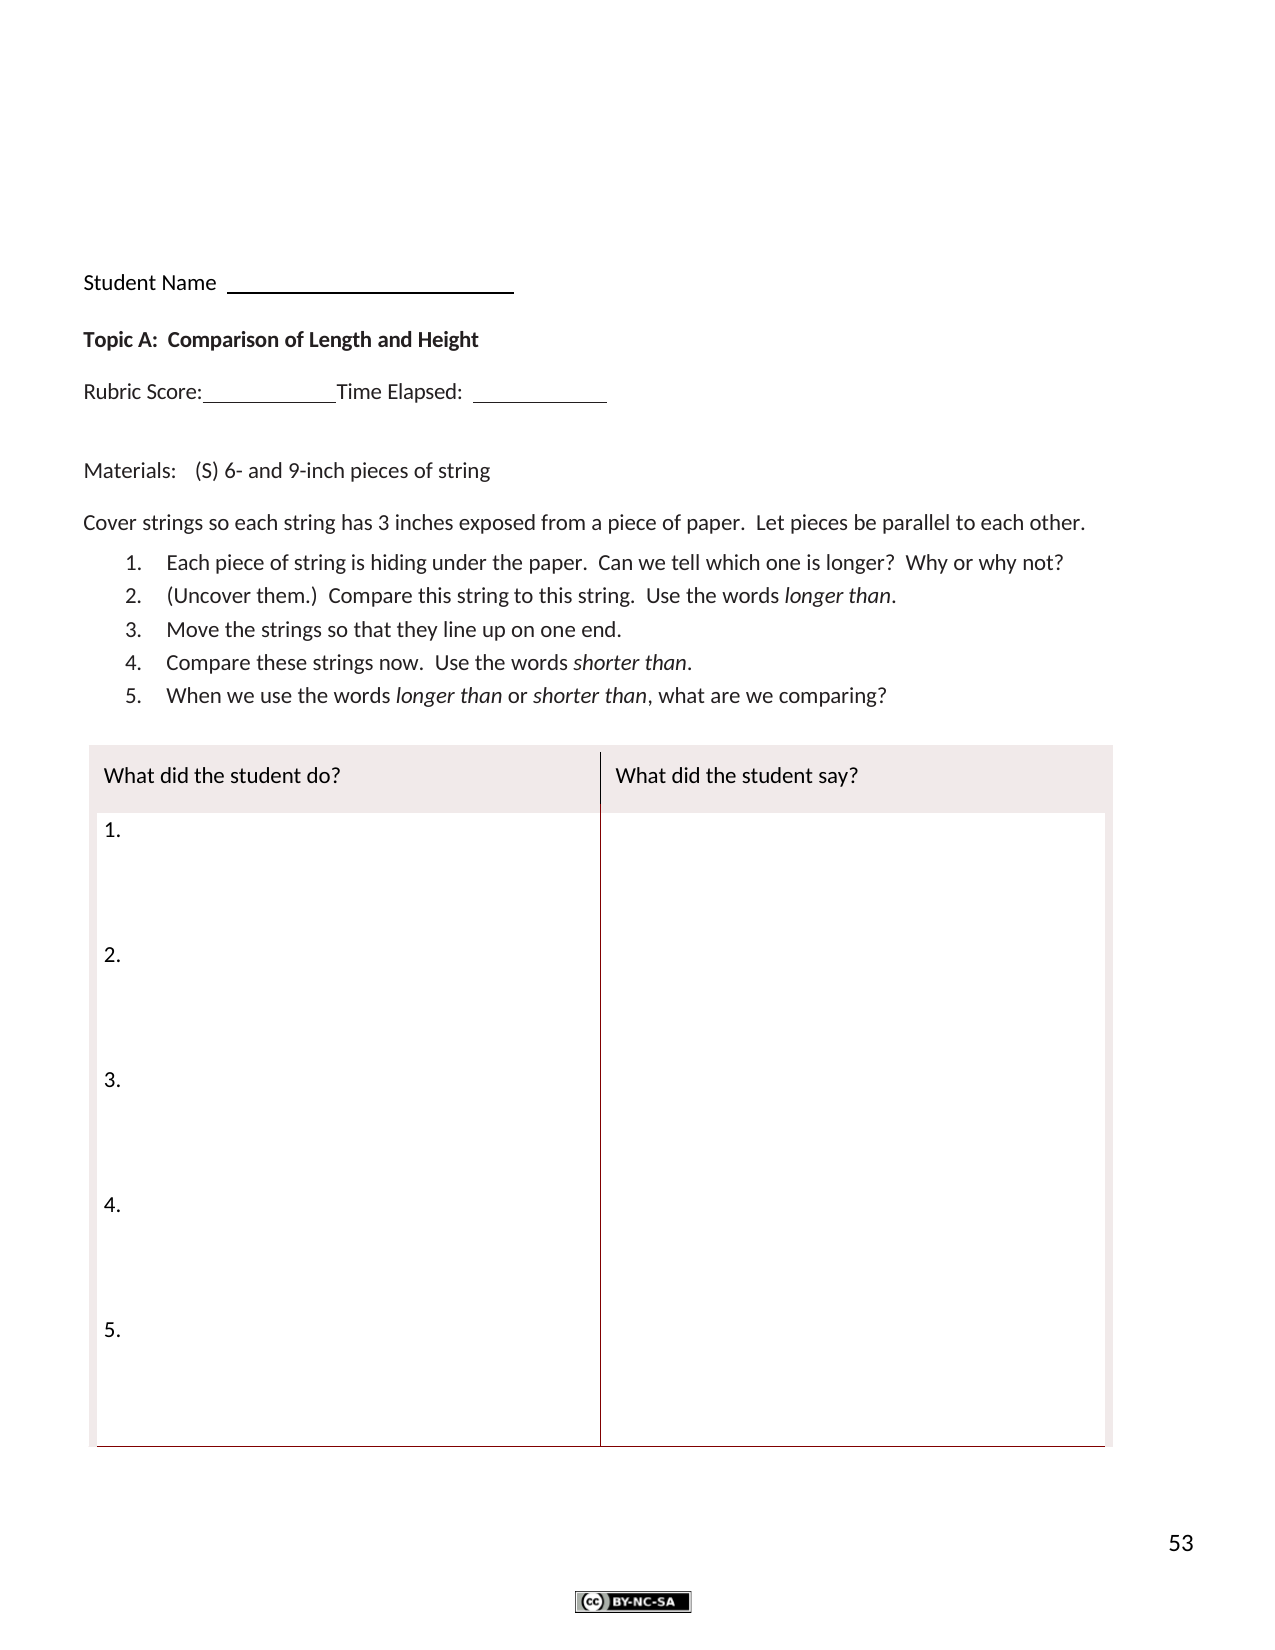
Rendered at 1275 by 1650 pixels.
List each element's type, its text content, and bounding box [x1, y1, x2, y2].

text Rubric Score: Time Elapsed: [83, 377, 1212, 405]
table_cell 1. 2. 3. 4. 5. [97, 813, 600, 1446]
list Compare these strings now. Use the words shorter than. [125, 648, 1212, 676]
list Move the strings so that they line up on one end. [125, 615, 1212, 643]
text Student Name [83, 268, 1212, 296]
list (Uncover them.) Compare this string to this string. Use the words longer than. [125, 581, 1212, 609]
table_cell [601, 813, 1105, 1446]
picture [575, 1591, 692, 1613]
list Each piece of string is hiding under the paper. Can we tell which one is longer? Why or why not? [125, 548, 1212, 576]
text Cover strings so each string has 3 inches exposed from a piece of paper. Let pieces be parallel to each other. [83, 508, 1212, 536]
table_header What did the student say? [601, 752, 1105, 804]
text Materials: (S) 6- and 9-inch pieces of string [83, 456, 1212, 484]
subtitle Topic A: Comparison of Length and Height [83, 325, 1212, 353]
list When we use the words longer than or shorter than, what are we comparing? [125, 681, 1212, 709]
table_header What did the student do? [97, 752, 600, 804]
